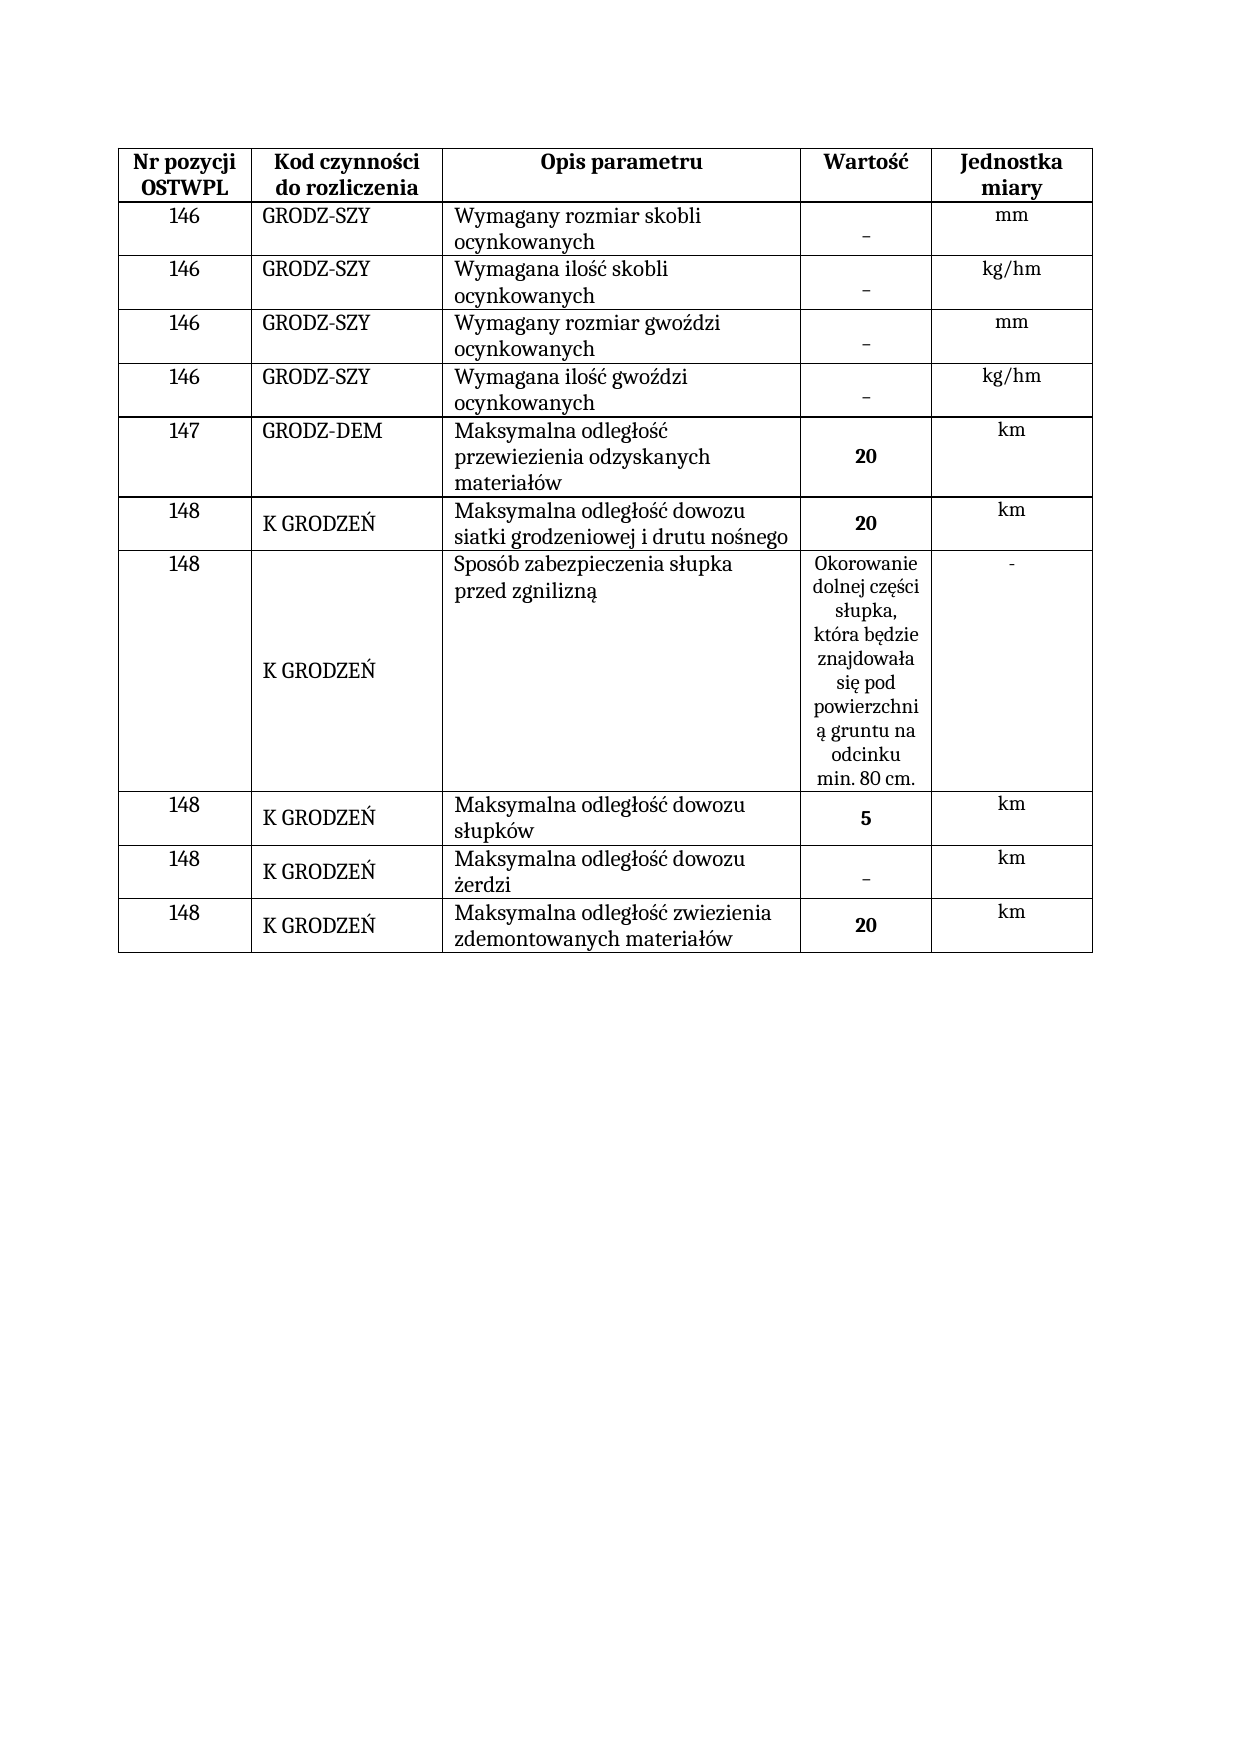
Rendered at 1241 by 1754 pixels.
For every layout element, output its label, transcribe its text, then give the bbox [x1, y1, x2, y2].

table_cell mm [932, 203, 1092, 255]
table_cell GRODZ-SZY [252, 256, 442, 309]
table_cell K GRODZEŃ [252, 792, 442, 844]
table_cell Okorowanie dolnej części słupka, która będzie znajdowała się pod powierzchnią gruntu na odcinku min. 80 cm. [801, 551, 931, 791]
table_cell GRODZ-DEM [252, 418, 442, 496]
table_cell km [932, 899, 1092, 952]
table_cell K GRODZEŃ [252, 498, 442, 550]
table_cell 148 [119, 899, 251, 952]
table_cell 146 [119, 256, 251, 309]
table_cell Maksymalna odległość dowozu słupków [443, 792, 800, 844]
table_cell Maksymalna odległość dowozu żerdzi [443, 846, 800, 898]
table_cell K GRODZEŃ [252, 846, 442, 898]
table_cell _ [801, 310, 931, 363]
table_cell Maksymalna odległość przewiezienia odzyskanych materiałów [443, 418, 800, 496]
table_cell 148 [119, 792, 251, 844]
table_cell km [932, 418, 1092, 496]
table_cell 147 [119, 418, 251, 496]
table_cell kg/hm [932, 364, 1092, 416]
table_header Opis parametru [443, 149, 800, 201]
table_cell kg/hm [932, 256, 1092, 309]
table_cell Wymagany rozmiar skobli ocynkowanych [443, 203, 800, 255]
table_cell _ [801, 846, 931, 898]
table_cell 146 [119, 364, 251, 416]
table_cell Wymagana ilość gwoździ ocynkowanych [443, 364, 800, 416]
table_cell 148 [119, 498, 251, 550]
table_cell 20 [801, 418, 931, 496]
table_header Jednostka miary [932, 149, 1092, 201]
table_cell Sposób zabezpieczenia słupka przed zgnilizną [443, 551, 800, 791]
table_cell _ [801, 203, 931, 255]
table_cell km [932, 792, 1092, 844]
table_cell 20 [801, 899, 931, 952]
table_cell GRODZ-SZY [252, 203, 442, 255]
table_cell GRODZ-SZY [252, 310, 442, 363]
table_cell K GRODZEŃ [252, 551, 442, 791]
table_header Kod czynności do rozliczenia [252, 149, 442, 201]
table_cell K GRODZEŃ [252, 899, 442, 952]
table_cell mm [932, 310, 1092, 363]
table_cell Maksymalna odległość zwiezienia zdemontowanych materiałów [443, 899, 800, 952]
table_header Nr pozycji OSTWPL [119, 149, 251, 201]
table_cell km [932, 498, 1092, 550]
table_cell 148 [119, 846, 251, 898]
table_cell _ [801, 256, 931, 309]
table_cell km [932, 846, 1092, 898]
table_cell - [932, 551, 1092, 791]
table_cell Wymagana ilość skobli ocynkowanych [443, 256, 800, 309]
table_cell 148 [119, 551, 251, 791]
table_cell _ [801, 364, 931, 416]
table_header Wartość [801, 149, 931, 201]
table_cell 146 [119, 203, 251, 255]
table_cell Wymagany rozmiar gwoździ ocynkowanych [443, 310, 800, 363]
table_cell GRODZ-SZY [252, 364, 442, 416]
table_cell Maksymalna odległość dowozu siatki grodzeniowej i drutu nośnego [443, 498, 800, 550]
table_cell 146 [119, 310, 251, 363]
table_cell 5 [801, 792, 931, 844]
table_cell 20 [801, 498, 931, 550]
